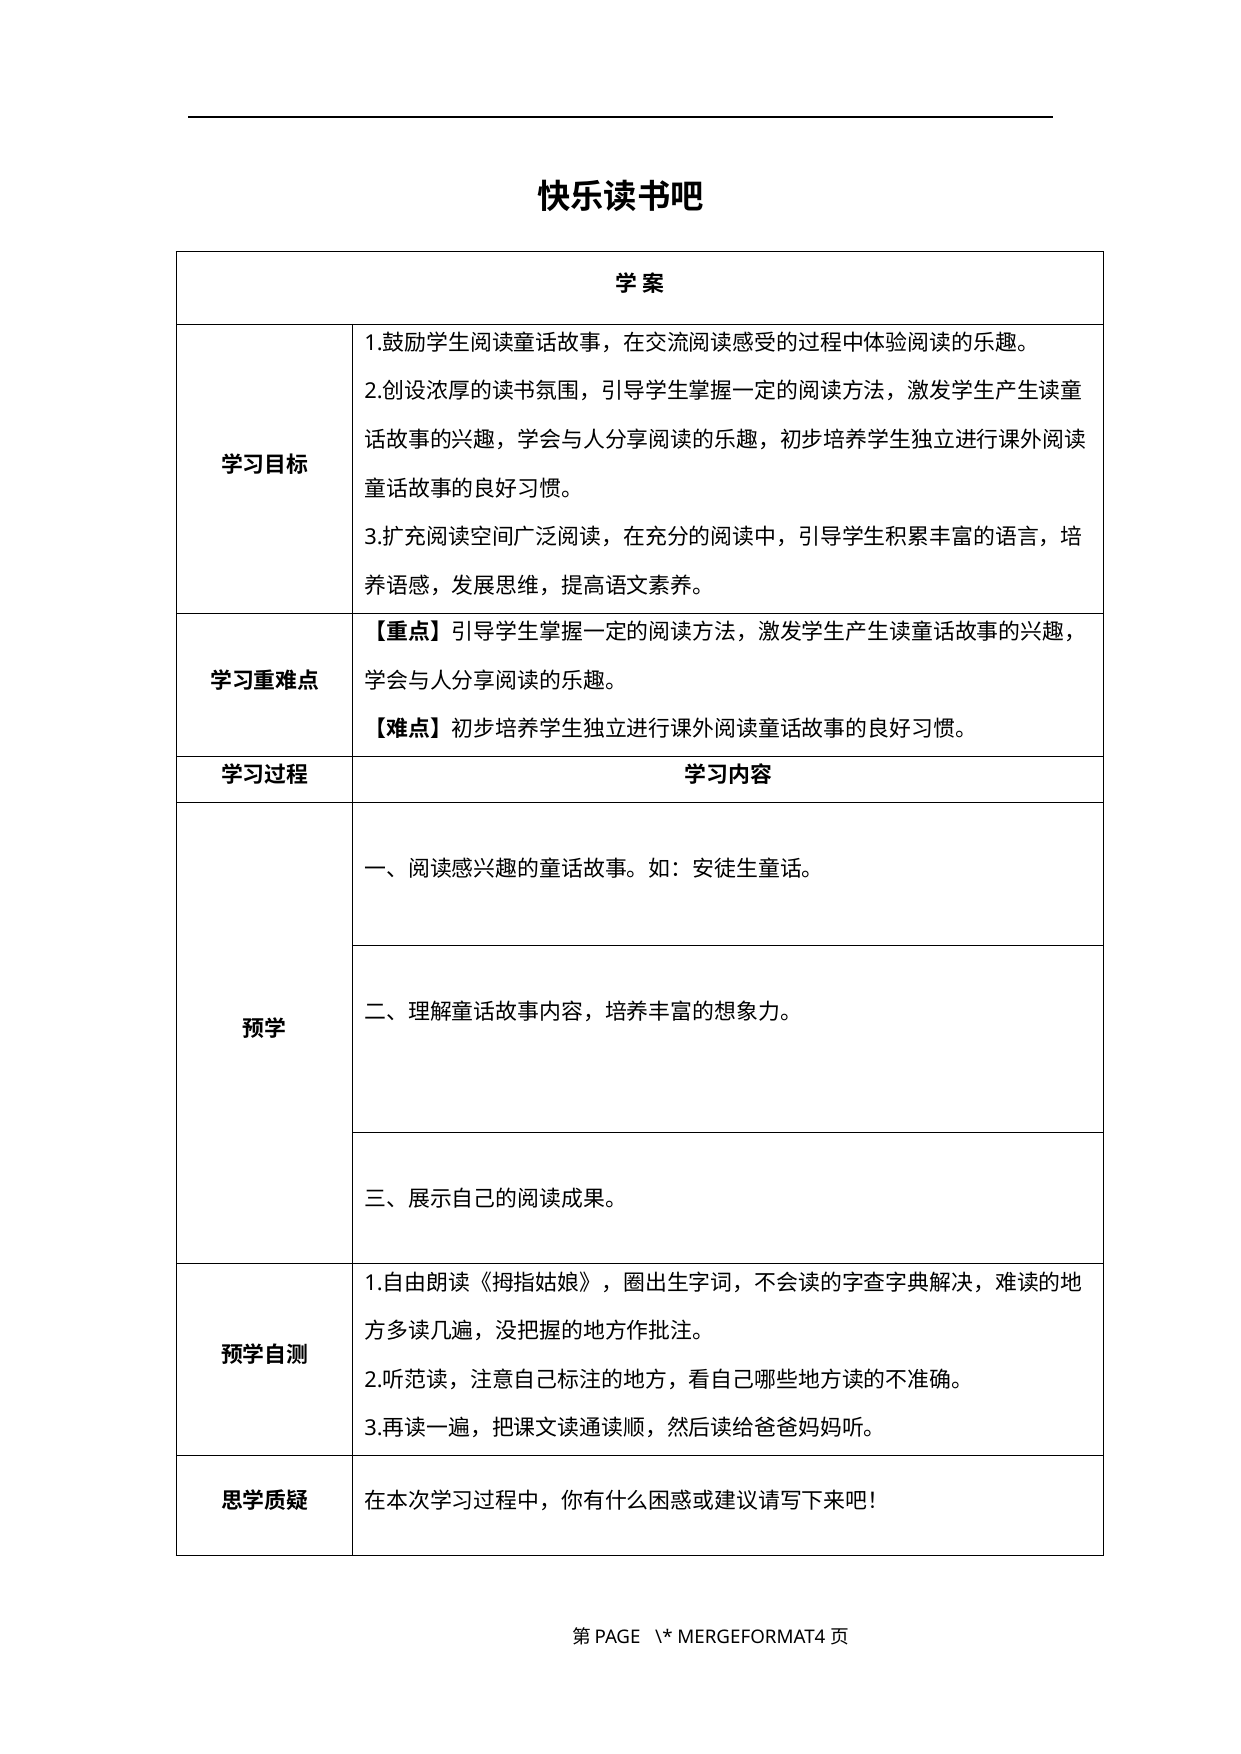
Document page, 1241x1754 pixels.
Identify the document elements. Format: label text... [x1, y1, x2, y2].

table_cell 三、展示自己的阅读成果。 [353, 1133, 1103, 1263]
table_cell 【重点】引导学生掌握一定的阅读方法，激发学生产生读童话故事的兴趣，学会与人分享阅读的乐趣。 【难点】初步培养学生独立进行课外阅读童话故事的良好习惯。 [353, 614, 1103, 756]
table_cell 学习过程 [177, 757, 352, 802]
table_cell 1.自由朗读《拇指姑娘》，圈出生字词，不会读的字查字典解决，难读的地方多读几遍，没把握的地方作批注。 2.听范读，注意自己标注的地方，看自己哪些地方读的不准确。 3.再读一遍，把课文读通读顺，然后读给爸爸妈妈听。 [353, 1264, 1103, 1455]
table_cell 预学自测 [177, 1264, 352, 1455]
table_cell 在本次学习过程中，你有什么困惑或建议请写下来吧！ [353, 1456, 1103, 1555]
table_header 学 案 [177, 252, 1103, 324]
text 快乐读书吧 [187, 162, 1053, 227]
table_cell 学习重难点 [177, 614, 352, 756]
table_cell 1.鼓励学生阅读童话故事，在交流阅读感受的过程中体验阅读的乐趣。 2.创设浓厚的读书氛围，引导学生掌握一定的阅读方法，激发学生产生读童话故事的兴趣，学会与人分享阅读的乐趣，初步培养学生独立进行课外阅读童话故事的良好习惯。 3.扩充阅读空间广泛阅读，在充分的阅读中，引导学生积累丰富的语言，培养语感，发展思维，提高语文素养。 [353, 325, 1103, 613]
table_cell 学习内容 [353, 757, 1103, 802]
table_cell 二、理解童话故事内容，培养丰富的想象力。 [353, 946, 1103, 1132]
table_cell 思学质疑 [177, 1456, 352, 1555]
table_cell 预学 [177, 803, 352, 1263]
table_cell 学习目标 [177, 325, 352, 613]
table_cell 一、阅读感兴趣的童话故事。如：安徒生童话。 [353, 803, 1103, 945]
